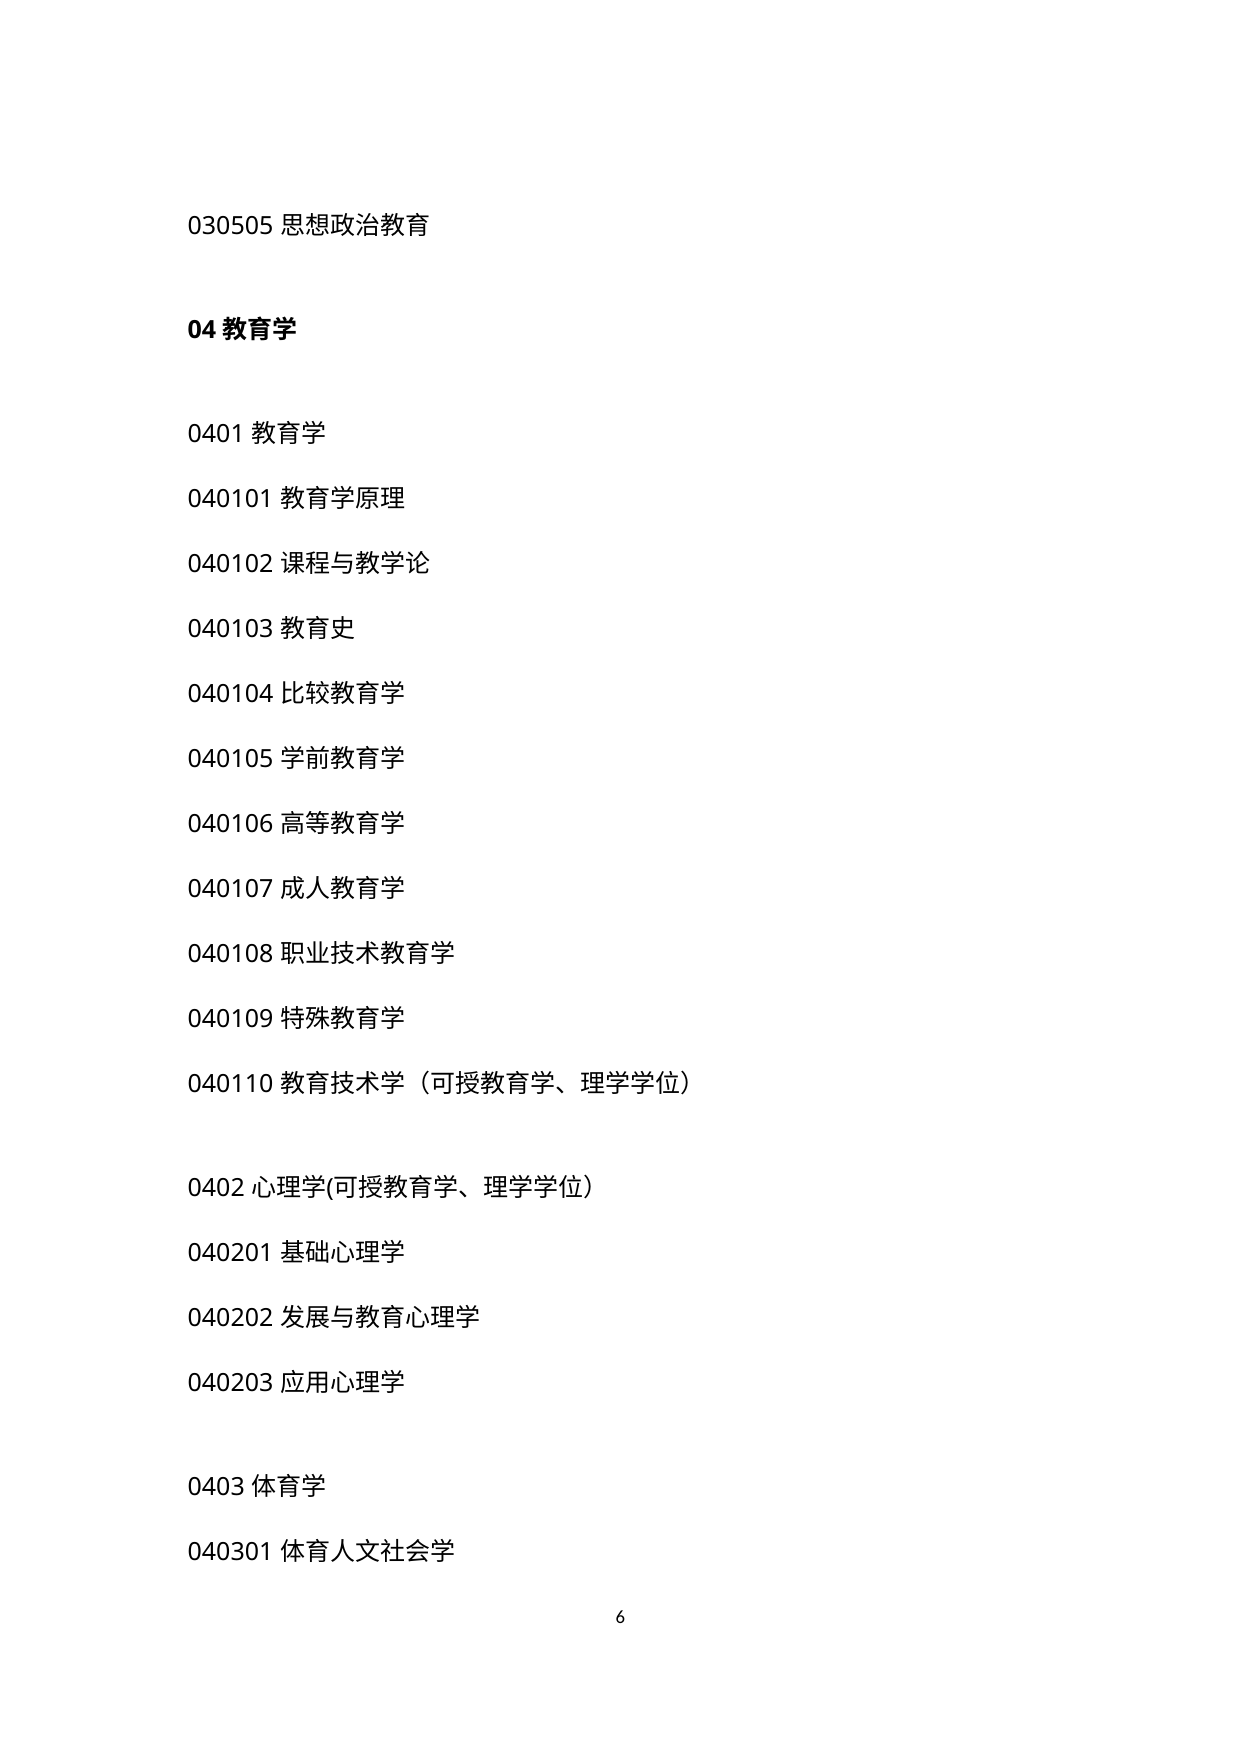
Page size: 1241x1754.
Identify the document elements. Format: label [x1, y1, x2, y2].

table_header [188, 162, 1053, 1582]
